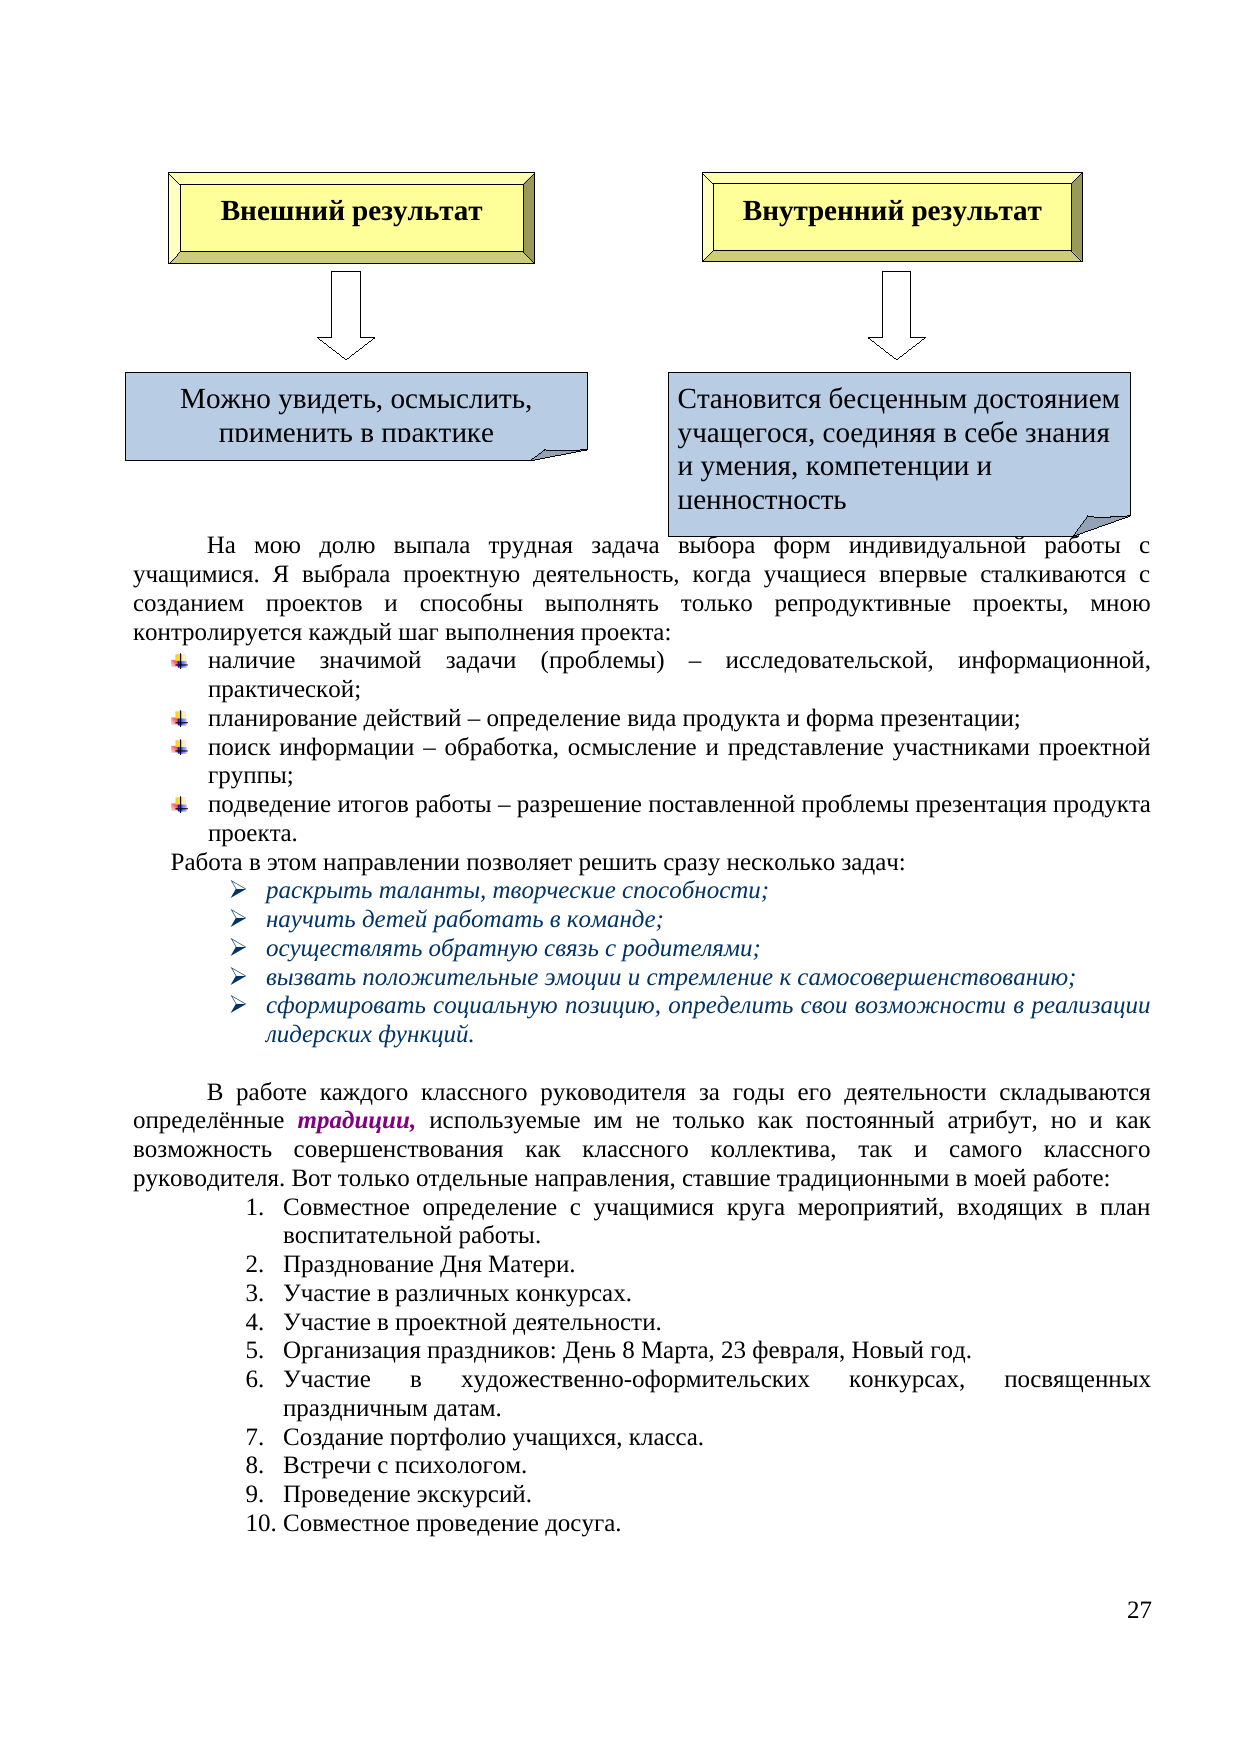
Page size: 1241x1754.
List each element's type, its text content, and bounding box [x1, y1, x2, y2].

list Совместное определение с учащимися круга мероприятий, входящих в план воспитательной работы. [245, 1192, 1152, 1249]
text В работе каждого классного руководителя за годы его деятельности складываются определённые традиции, используемые им не только как постоянный атрибут, но и как возможность совершенствования как классного коллектива, так и самого классного руководителя. Вот только отдельные направления, ставшие традиционными в моей работе: [133, 1077, 1152, 1192]
text Работа в этом направлении позволяет решить сразу несколько задач: [133, 847, 1152, 875]
list Участие в различных конкурсах. [245, 1278, 1152, 1307]
text На мою долю выпала трудная задача выбора форм индивидуальной работы с учащимися. Я выбрала проектную деятельность, когда учащиеся впервые сталкиваются с созданием проектов и способны выполнять только репродуктивные проекты, мною контролируется каждый шаг выполнения проекта: [133, 530, 1152, 645]
picture [171, 709, 188, 727]
list осуществлять обратную связь с родителями; [228, 933, 1152, 962]
list Совместное проведение досуга. [245, 1508, 1152, 1537]
list Празднование Дня Матери. [245, 1249, 1152, 1278]
list Проведение экскурсий. [245, 1479, 1152, 1508]
picture [171, 795, 188, 813]
list Встречи с психологом. [245, 1450, 1152, 1479]
picture [171, 652, 188, 669]
list планирование действий – определение вида продукта и форма презентации; [170, 703, 1152, 732]
list вызвать положительные эмоции и стремление к самосовершенствованию; [228, 962, 1152, 990]
list Создание портфолио учащихся, класса. [245, 1422, 1152, 1450]
list наличие значимой задачи (проблемы) – исследовательской, информационной, практической; [170, 645, 1152, 703]
list поиск информации – обработка, осмысление и представление участниками проектной группы; [170, 732, 1152, 789]
list раскрыть таланты, творческие способности; [228, 875, 1152, 904]
list научить детей работать в команде; [228, 904, 1152, 933]
list Участие в проектной деятельности. [245, 1307, 1152, 1335]
picture [171, 738, 188, 755]
list Участие в художественно-оформительских конкурсах, посвященных праздничным датам. [245, 1364, 1152, 1422]
list Организация праздников: День 8 Марта, 23 февраля, Новый год. [245, 1335, 1152, 1364]
list сформировать социальную позицию, определить свои возможности в реализации лидерских функций. [228, 990, 1152, 1048]
list подведение итогов работы – разрешение поставленной проблемы презентация продукта проекта. [170, 789, 1152, 847]
